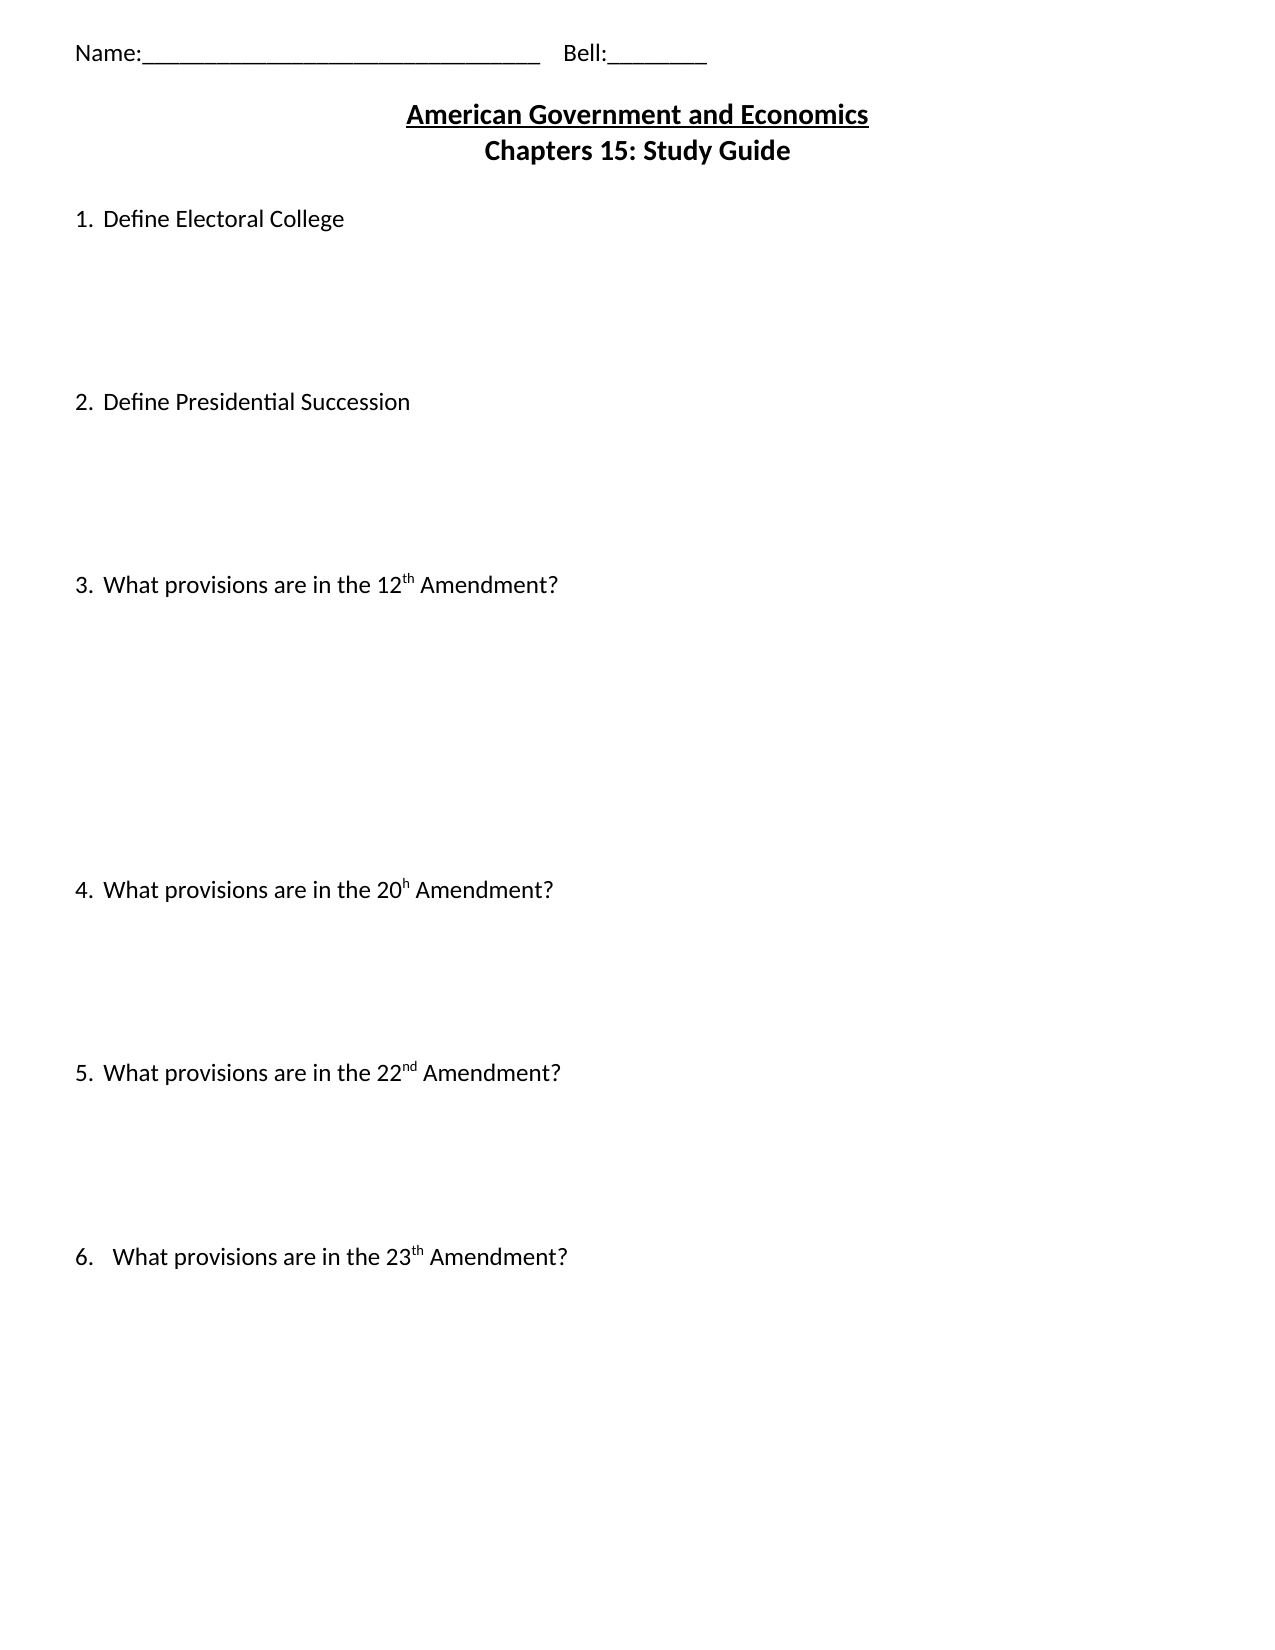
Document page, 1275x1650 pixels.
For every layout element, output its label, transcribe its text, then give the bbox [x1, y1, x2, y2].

list Define Electoral College [75, 203, 1200, 233]
list What provisions are in the 20h Amendment? [75, 874, 1200, 905]
list What provisions are in the 12th Amendment? [75, 569, 1200, 600]
text Chapters 15: Study Guide [75, 132, 1200, 167]
list What provisions are in the 23th Amendment? [75, 1241, 1200, 1271]
text American Government and Economics [75, 96, 1200, 132]
list Define Presidential Succession [75, 386, 1200, 417]
list What provisions are in the 22nd Amendment? [75, 1057, 1200, 1088]
